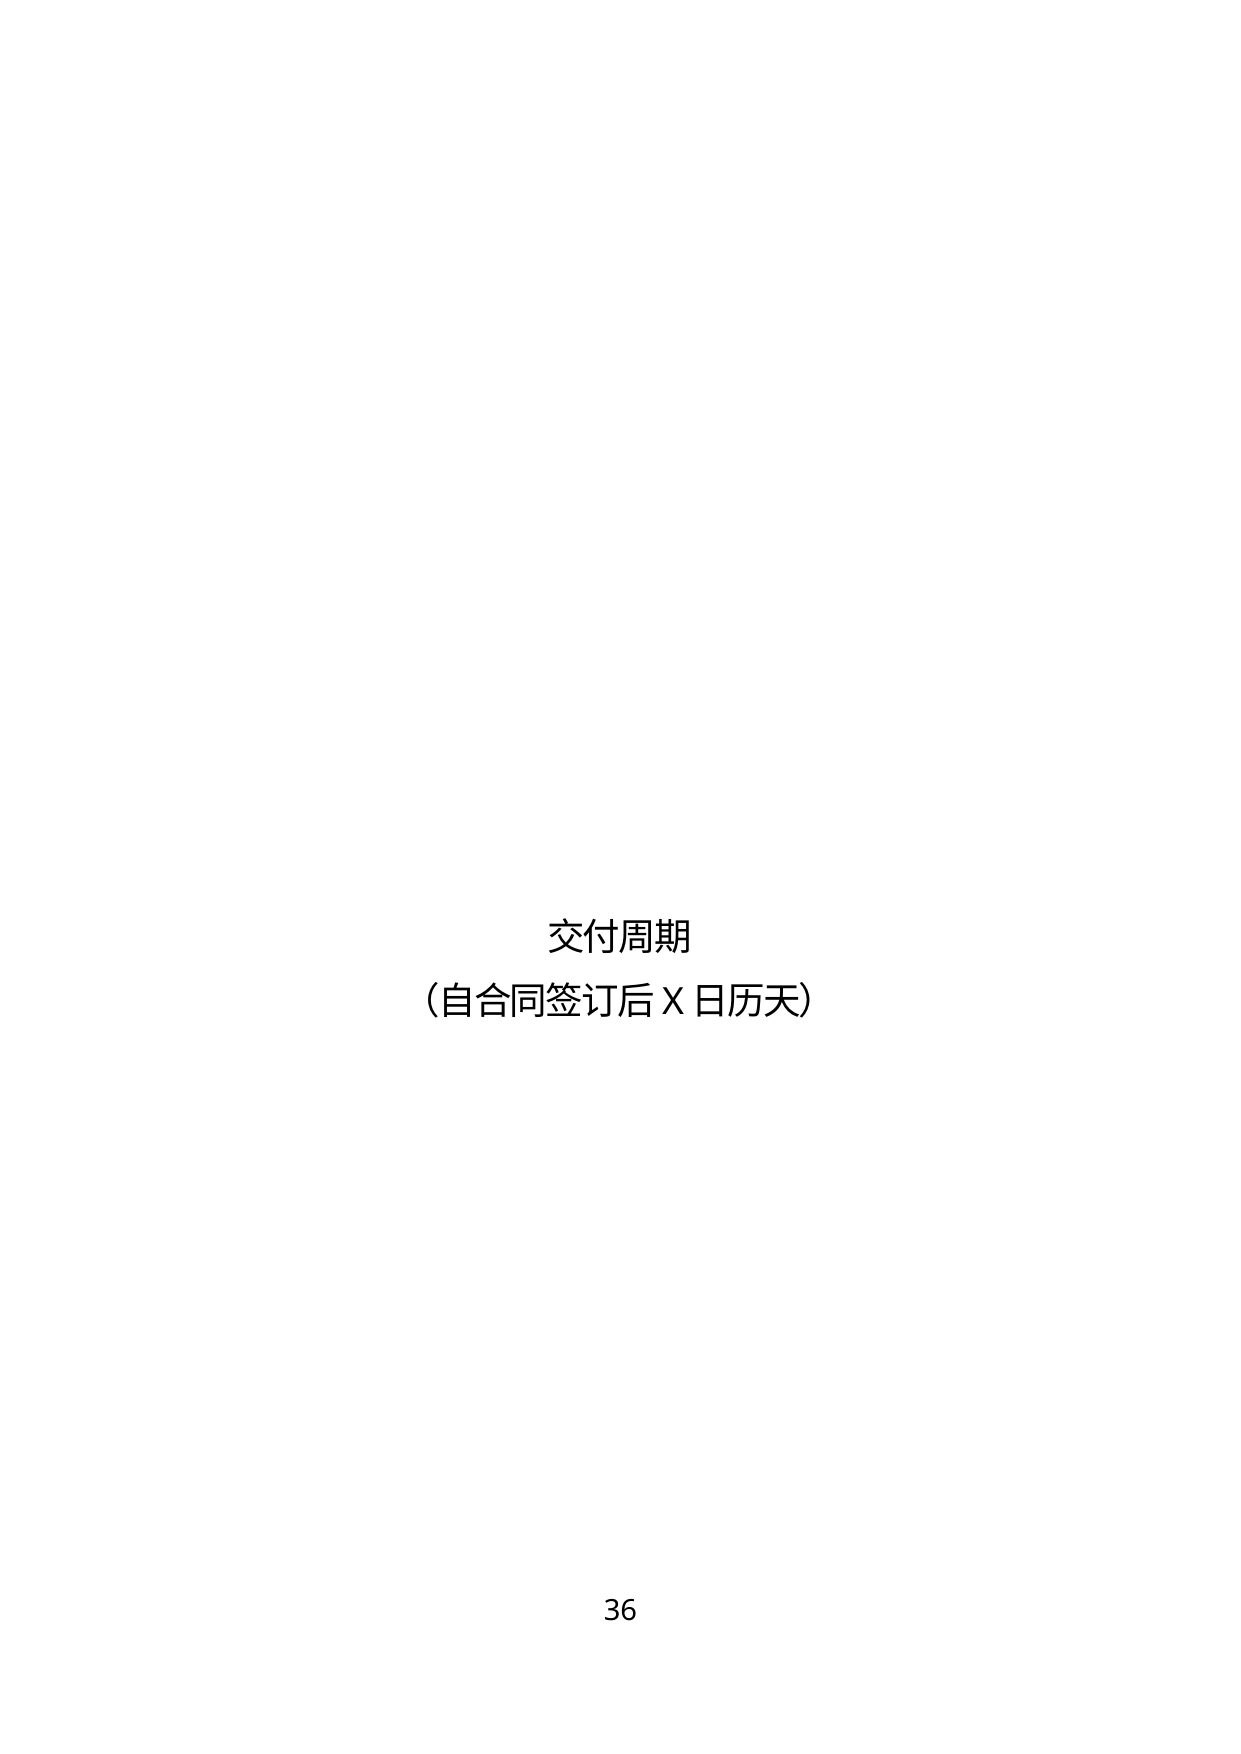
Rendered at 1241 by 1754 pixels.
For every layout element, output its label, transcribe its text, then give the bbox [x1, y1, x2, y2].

text 交付周期 [165, 901, 1075, 966]
text （自合同签订后X日历天） [165, 966, 1075, 1031]
